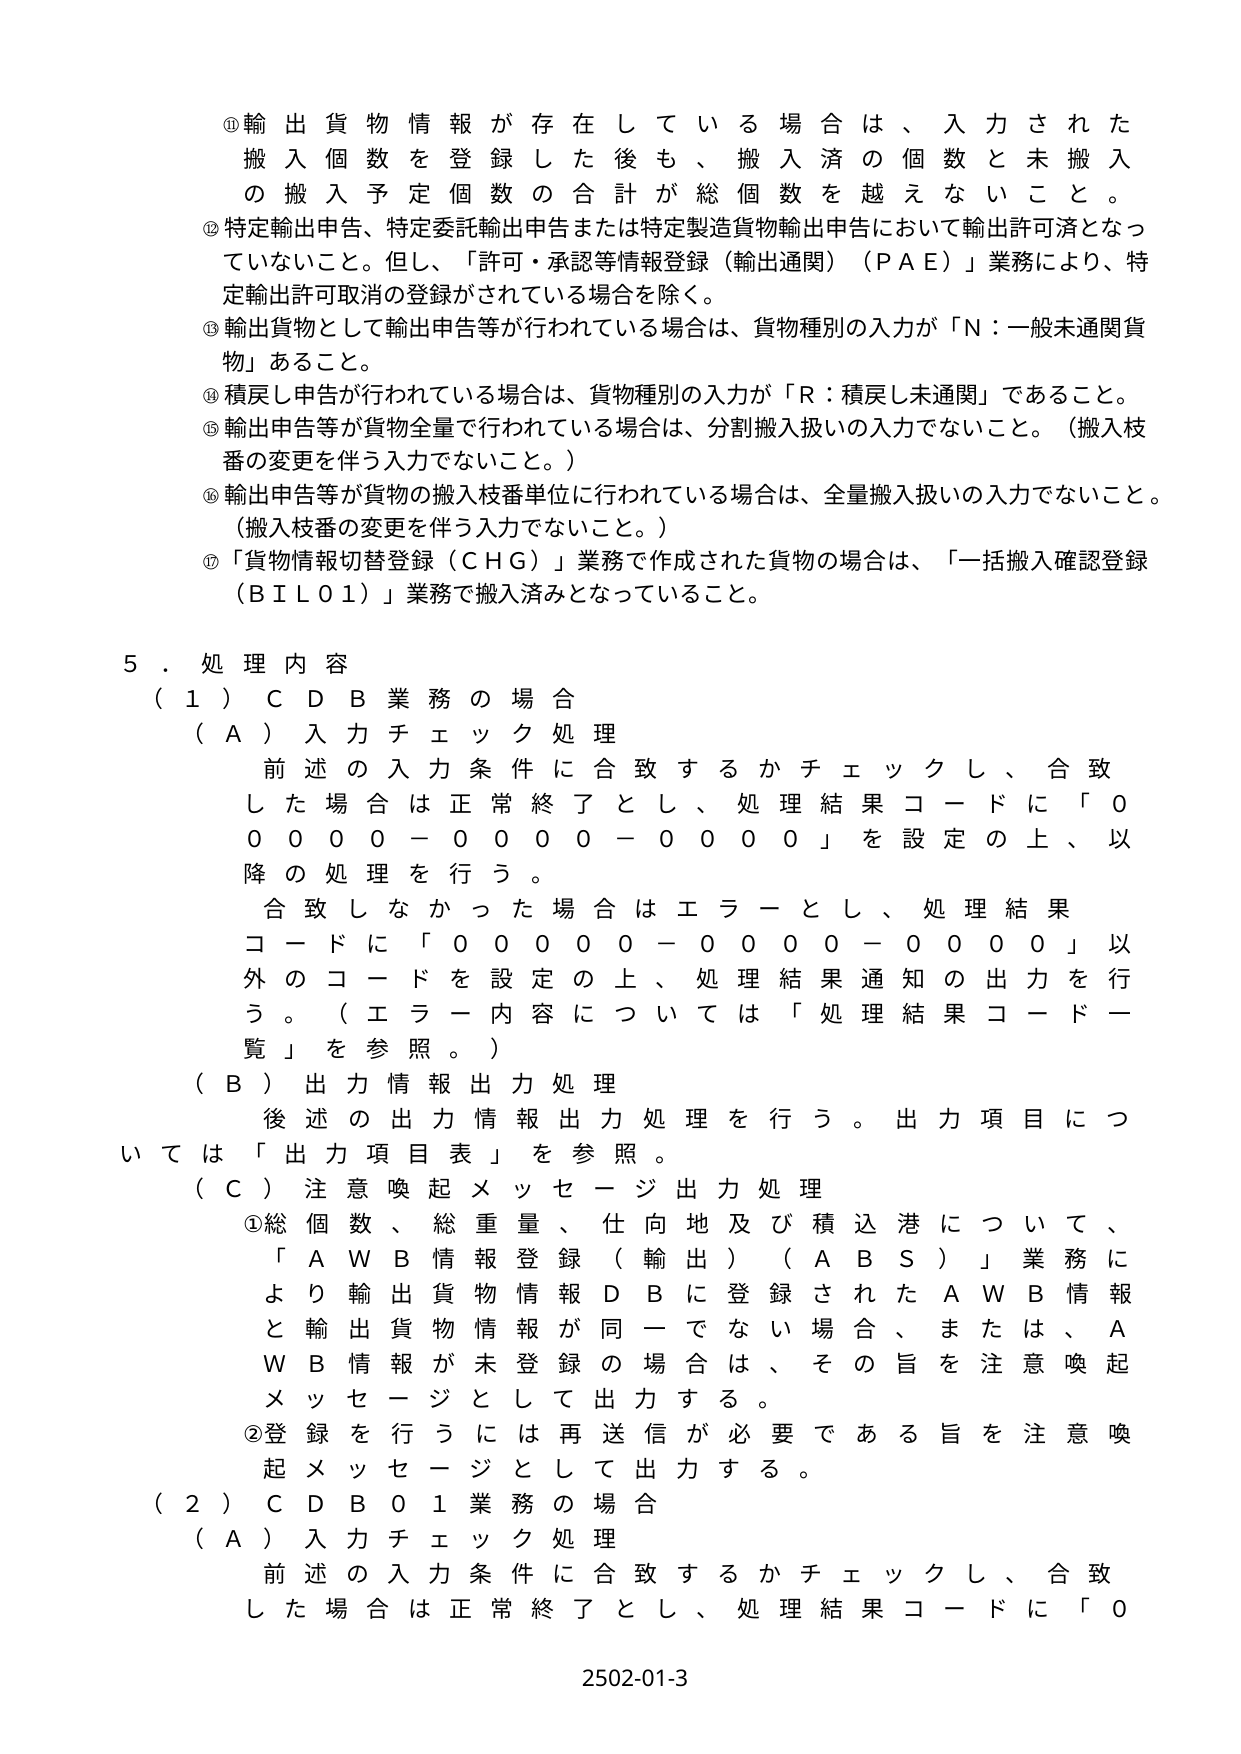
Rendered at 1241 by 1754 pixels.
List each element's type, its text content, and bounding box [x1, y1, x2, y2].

text ⑮輸出申告等が貨物全量で行われている場合は、分割搬入扱いの入力でないこと。（搬入枝番の変更を伴う入力でないこと。） [202, 410, 1150, 476]
text ⑪輸出貨物情報が存在している場合は、入力された搬入個数を登録した後も、搬入済の個数と未搬入の搬入予定個数の合計が総個数を越えないこと。 [202, 105, 1150, 210]
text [222, 1554, 1150, 1624]
text ⑭積戻し申告が行われている場合は、貨物種別の入力が「Ｒ：積戻し未通関」であること。 [202, 377, 1150, 410]
text （１）ＣＤＢ業務の場合 [119, 679, 1150, 714]
text （Ｃ）注意喚起メッセージ出力処理 [119, 1169, 1150, 1204]
text ②登録を行うには再送信が必要である旨を注意喚起メッセージとして出力する。 [225, 1414, 1150, 1484]
text 合致しなかった場合はエラーとし、処理結果コードに「０００００－００００－００００」以外のコードを設定の上、処理結果通知の出力を行う。（エラー内容については「処理結果コード一覧」を参照。） [222, 889, 1150, 1064]
text （２）ＣＤＢ０１業務の場合 [119, 1484, 1150, 1519]
text （Ａ）入力チェック処理 [119, 714, 1150, 749]
text （Ａ）入力チェック処理 [119, 1519, 1150, 1554]
text 後述の出力情報出力処理を行う。出力項目については「出力項目表」を参照。 [119, 1099, 1150, 1169]
text ⑰「貨物情報切替登録（ＣＨＧ）」業務で作成された貨物の場合は、「一括搬入確認登録（ＢＩＬ０１）」業務で搬入済みとなっていること。 [202, 543, 1150, 609]
text ①総個数、総重量、仕向地及び積込港について、「ＡＷＢ情報登録（輸出）（ＡＢＳ）」業務により輸出貨物情報ＤＢに登録されたＡＷＢ情報と輸出貨物情報が同一でない場合、または、ＡＷＢ情報が未登録の場合は、その旨を注意喚起メッセージとして出力する。 [225, 1204, 1150, 1414]
text ⑬輸出貨物として輸出申告等が行われている場合は、貨物種別の入力が「Ｎ：一般未通関貨物」あること。 [202, 310, 1150, 377]
text （Ｂ）出力情報出力処理 [119, 1064, 1150, 1099]
text 前述の入力条件に合致するかチェックし、合致した場合は正常終了とし、処理結果コードに「０００００－００００－００００」を設定の上、以降の処理を行う。 [222, 749, 1150, 889]
text ⑯輸出申告等が貨物の搬入枝番単位に行われている場合は、全量搬入扱いの入力でないこと。（搬入枝番の変更を伴う入力でないこと。） [202, 476, 1150, 543]
text ５．処理内容 [119, 644, 1150, 679]
text ⑫特定輸出申告、特定委託輸出申告または特定製造貨物輸出申告において輸出許可済となっていないこと。但し、「許可・承認等情報登録（輸出通関）（ＰＡＥ）」業務により、特定輸出許可取消の登録がされている場合を除く。 [202, 210, 1150, 310]
